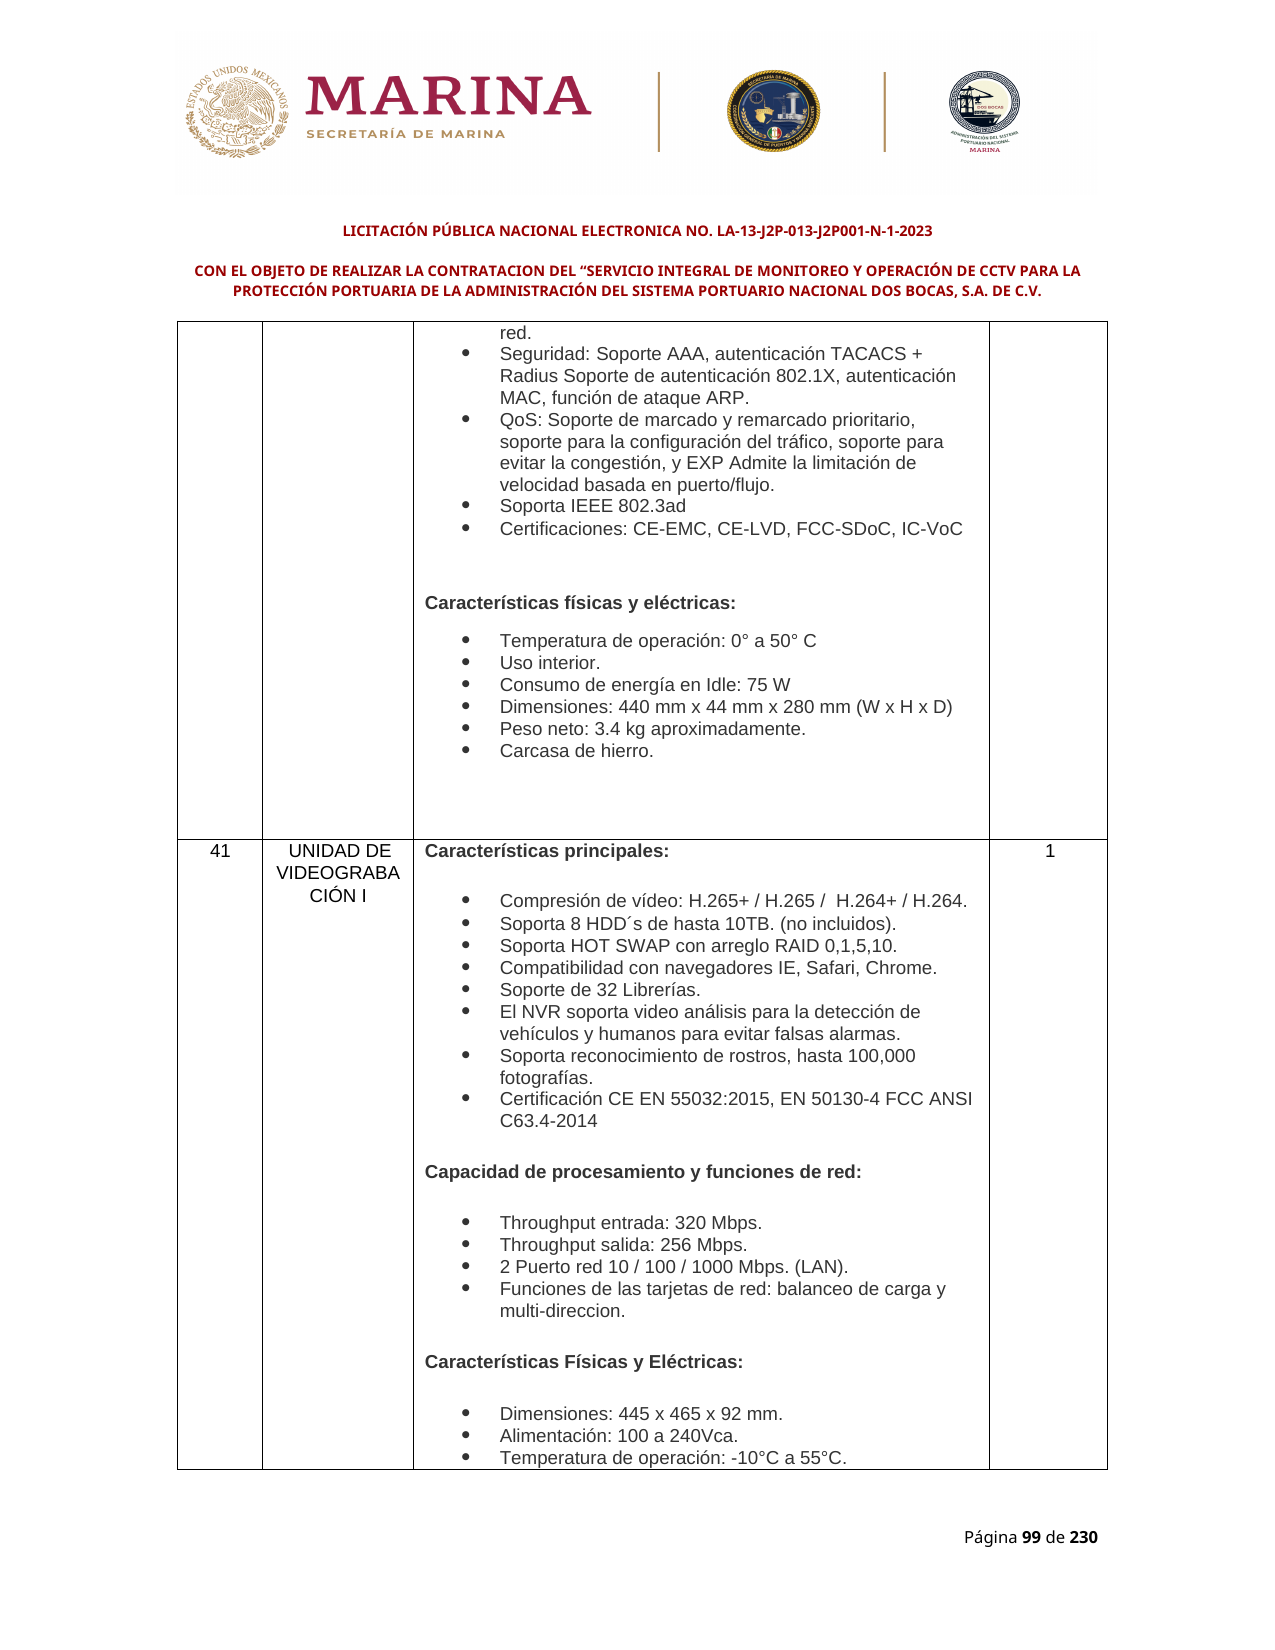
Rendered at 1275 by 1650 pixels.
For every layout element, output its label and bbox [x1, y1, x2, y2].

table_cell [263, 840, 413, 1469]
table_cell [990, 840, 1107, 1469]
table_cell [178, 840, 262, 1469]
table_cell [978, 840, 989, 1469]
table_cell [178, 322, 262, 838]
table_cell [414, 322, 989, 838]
picture [175, 31, 1098, 195]
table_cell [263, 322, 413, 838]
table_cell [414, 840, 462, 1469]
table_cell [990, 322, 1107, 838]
